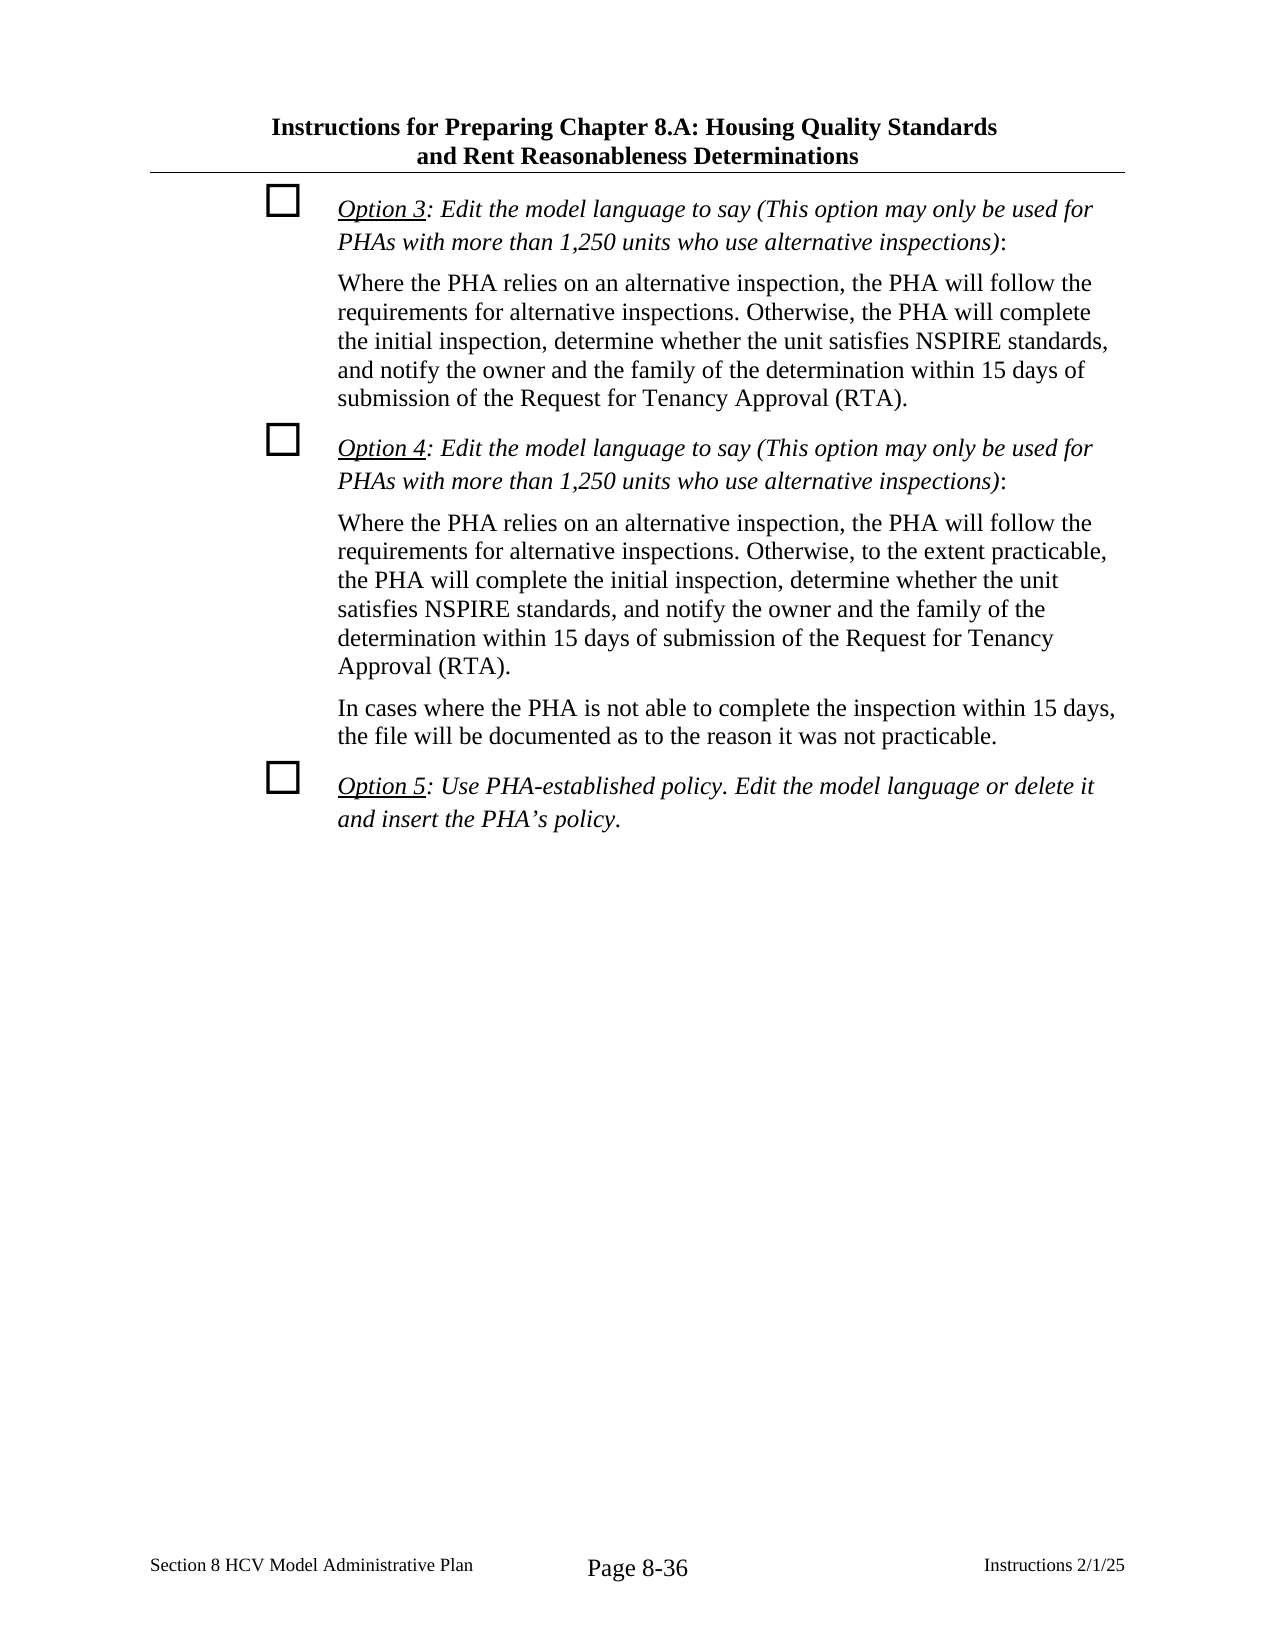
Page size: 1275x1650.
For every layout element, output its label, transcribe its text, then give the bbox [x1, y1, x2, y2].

text Where the PHA relies on an alternative inspection, the PHA will follow the requirements for alternative inspections. Otherwise, to the extent practicable, the PHA will complete the initial inspection, determine whether the unit satisfies NSPIRE standards, and notify the owner and the family of the determination within 15 days of submission of the Request for Tenancy Approval (RTA). [337, 508, 1125, 680]
text Option 3: Edit the model language to say (This option may only be used for PHAs with more than 1,250 units who use alternative inspections): [262, 186, 1125, 256]
text Option 5: Use PHA-established policy. Edit the model language or delete it and insert the PHA’s policy. [262, 763, 1125, 833]
text Where the PHA relies on an alternative inspection, the PHA will follow the requirements for alternative inspections. Otherwise, the PHA will complete the initial inspection, determine whether the unit satisfies NSPIRE standards, and notify the owner and the family of the determination within 15 days of submission of the Request for Tenancy Approval (RTA). [337, 268, 1125, 412]
text Option 4: Edit the model language to say (This option may only be used for PHAs with more than 1,250 units who use alternative inspections): [262, 425, 1125, 495]
text In cases where the PHA is not able to complete the inspection within 15 days, the file will be documented as to the reason it was not practicable. [337, 693, 1125, 750]
